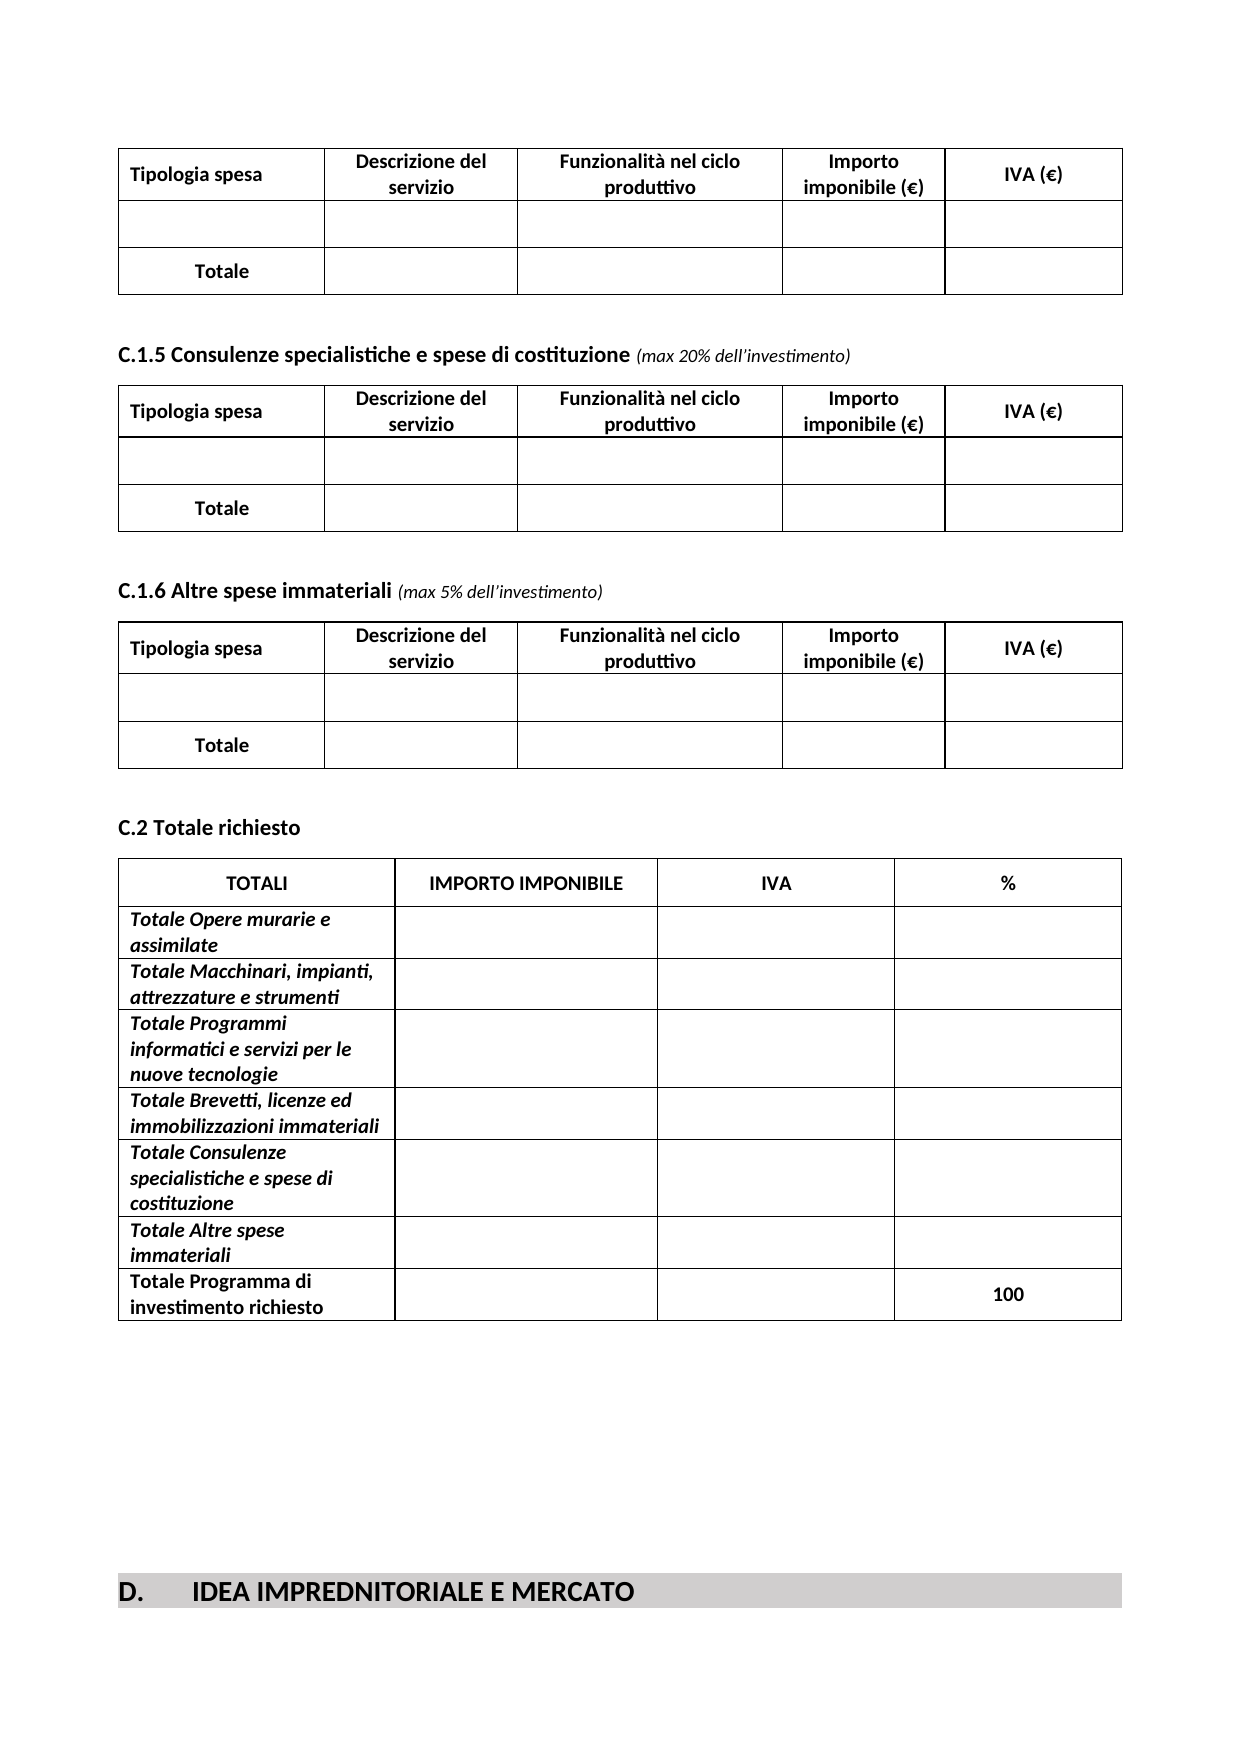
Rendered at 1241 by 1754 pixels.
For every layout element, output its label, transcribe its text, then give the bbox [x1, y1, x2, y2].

table_cell [396, 907, 657, 957]
table_cell [783, 674, 944, 721]
table_header Tipologia spesa [119, 386, 324, 436]
table_cell [325, 201, 517, 247]
table_cell [783, 201, 944, 247]
table_cell [895, 907, 1121, 957]
table_header Descrizione del servizio [325, 149, 517, 199]
table_header TOTALI [119, 859, 394, 906]
table_header Funzionalità nel ciclo produttivo [518, 623, 782, 673]
table_cell [518, 438, 782, 484]
table_header Descrizione del servizio [325, 623, 517, 673]
table_cell [658, 1217, 894, 1268]
table_cell [518, 722, 782, 768]
table_header IMPORTO IMPONIBILE [396, 859, 657, 906]
table_cell [946, 722, 1122, 768]
table_cell [658, 1010, 894, 1087]
table_cell [946, 248, 1122, 294]
table_cell [396, 1010, 657, 1087]
table_cell [783, 722, 944, 768]
table_cell [946, 438, 1122, 484]
table_cell [119, 438, 324, 484]
table_cell [658, 1140, 894, 1216]
table_cell [946, 201, 1122, 247]
table_cell [658, 907, 894, 957]
table_cell 100 [895, 1269, 1121, 1319]
table_header Importo imponibile (€) [783, 149, 944, 199]
table_cell Totale Opere murarie e assimilate [119, 907, 394, 957]
table_cell Totale Consulenze specialistiche e spese di costituzione [119, 1140, 394, 1216]
table_cell [518, 674, 782, 721]
table_cell [895, 1010, 1121, 1087]
table_cell [325, 722, 517, 768]
table_header IVA (€) [946, 149, 1122, 199]
table_cell [325, 485, 517, 531]
table_cell [783, 485, 944, 531]
table_cell [658, 959, 894, 1009]
table_cell [518, 485, 782, 531]
table_cell Totale Programmi informatici e servizi per le nuove tecnologie [119, 1010, 394, 1087]
table_cell [946, 485, 1122, 531]
table_cell [518, 201, 782, 247]
text C.1.5 Consulenze specialistiche e spese di costituzione (max 20% dell’investimento) [118, 340, 1122, 368]
list IDEA IMPREDNITORIALE E MERCATO [118, 1573, 1122, 1608]
table_header IVA (€) [946, 623, 1122, 673]
table_cell [895, 1088, 1121, 1138]
table_cell [119, 674, 324, 721]
table_cell [895, 1140, 1121, 1216]
table_cell [946, 674, 1122, 721]
table_cell [658, 1088, 894, 1138]
table_cell Totale Brevetti, licenze ed immobilizzazioni immateriali [119, 1088, 394, 1138]
table_header Importo imponibile (€) [783, 623, 944, 673]
table_header Tipologia spesa [119, 623, 324, 673]
table_cell [325, 438, 517, 484]
table_cell [783, 248, 944, 294]
text C.2 Totale richiesto [118, 813, 1122, 842]
table_cell Totale Altre spese immateriali [119, 1217, 394, 1268]
table_cell [325, 674, 517, 721]
table_cell Totale Programma di investimento richiesto [119, 1269, 394, 1319]
table_header Funzionalità nel ciclo produttivo [518, 149, 782, 199]
table_cell [119, 201, 324, 247]
table_header Importo imponibile (€) [783, 386, 944, 436]
table_cell [895, 1217, 1121, 1268]
table_cell [783, 438, 944, 484]
table_header IVA [658, 859, 894, 906]
table_cell Totale [119, 248, 324, 294]
table_cell Totale Macchinari, impianti, attrezzature e strumenti [119, 959, 394, 1009]
table_header Tipologia spesa [119, 149, 324, 199]
table_cell Totale [119, 722, 324, 768]
table_cell Totale [119, 485, 324, 531]
table_cell [895, 959, 1121, 1009]
text C.1.6 Altre spese immateriali (max 5% dell’investimento) [118, 577, 1122, 605]
table_cell [658, 1269, 894, 1319]
table_cell [396, 1140, 657, 1216]
table_header Descrizione del servizio [325, 386, 517, 436]
table_cell [325, 248, 517, 294]
table_header % [895, 859, 1121, 906]
table_header Funzionalità nel ciclo produttivo [518, 386, 782, 436]
table_cell [396, 959, 657, 1009]
table_header IVA (€) [946, 386, 1122, 436]
table_cell [396, 1217, 657, 1268]
table_cell [396, 1088, 657, 1138]
table_cell [396, 1269, 657, 1319]
table_cell [518, 248, 782, 294]
